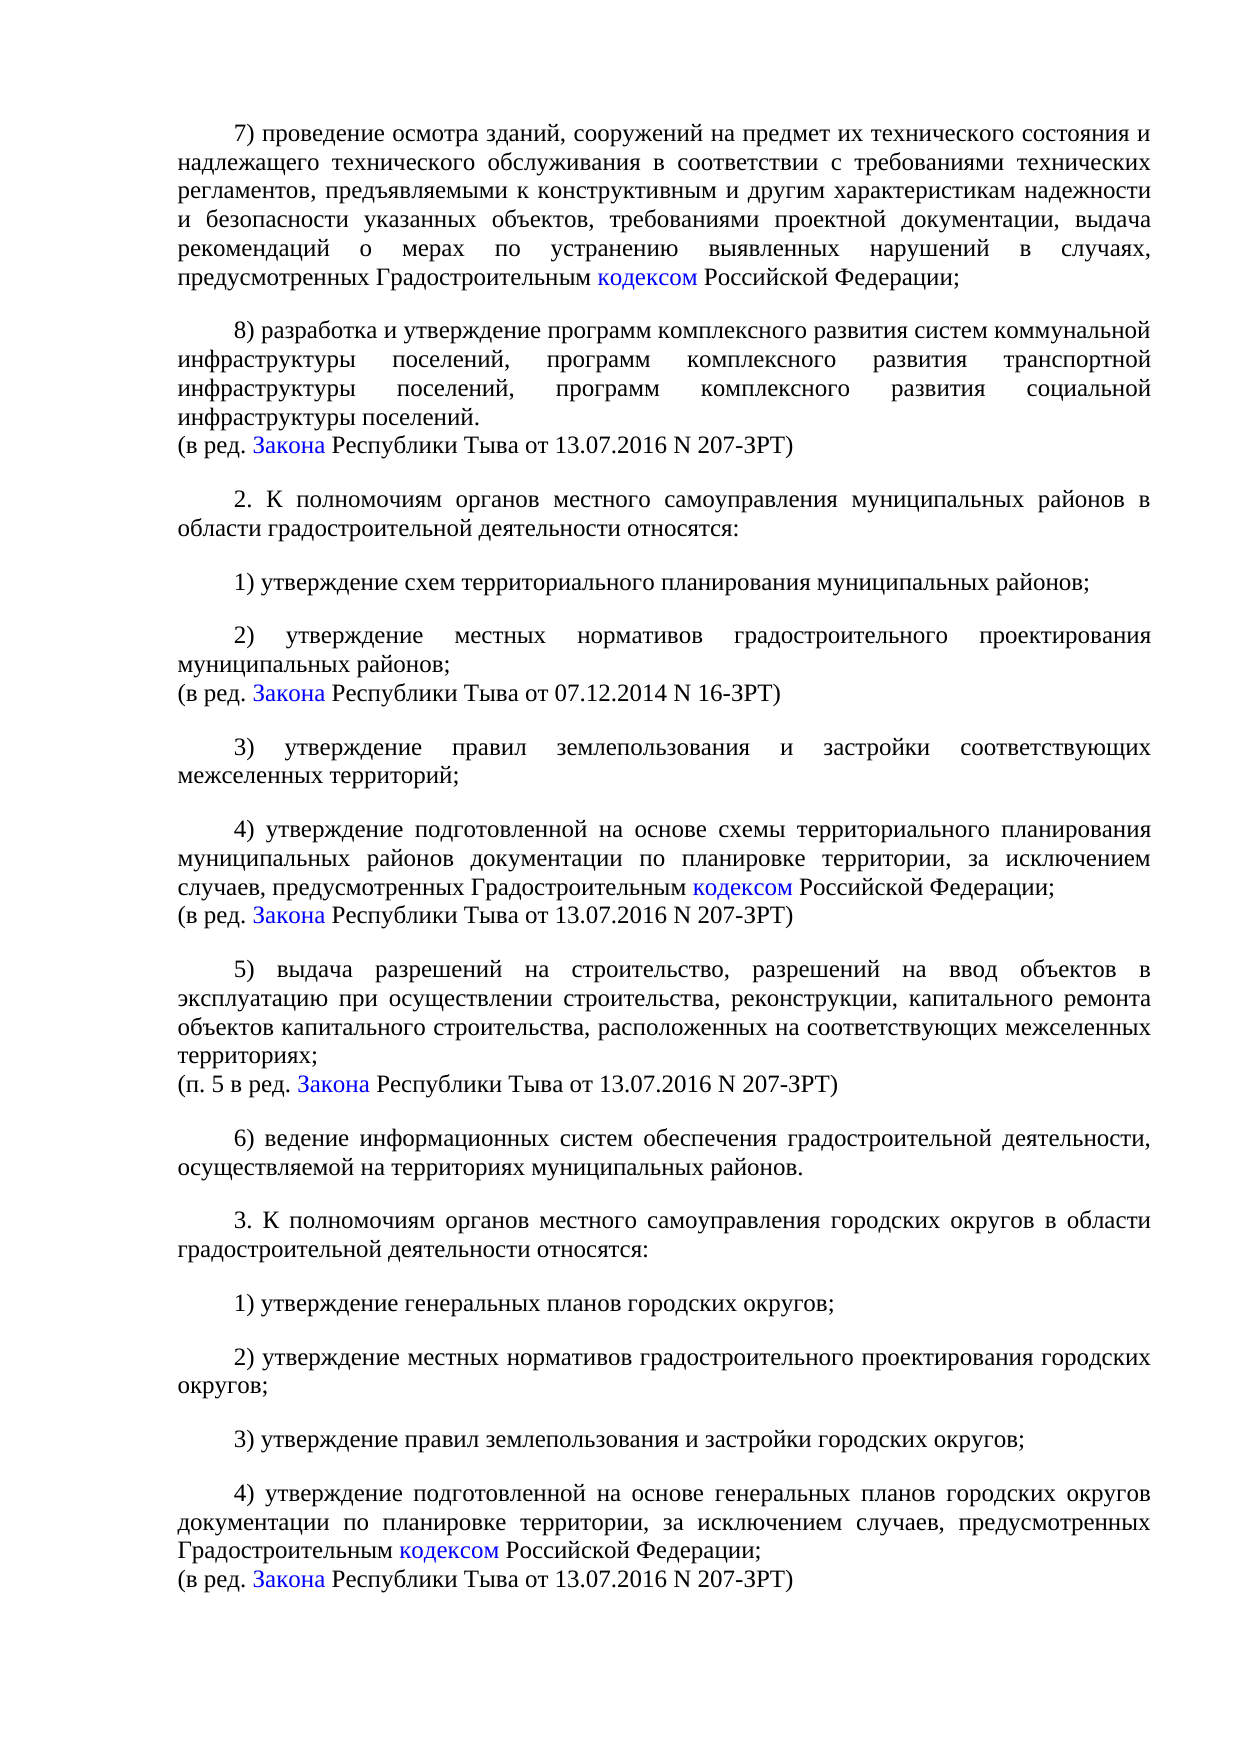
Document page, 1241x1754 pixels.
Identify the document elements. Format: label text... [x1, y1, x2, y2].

text 4) утверждение подготовленной на основе генеральных планов городских округов документации по планировке территории, за исключением случаев, предусмотренных Градостроительным кодексом Российской Федерации; [177, 1478, 1152, 1564]
text 4) утверждение подготовленной на основе схемы территориального планирования муниципальных районов документации по планировке территории, за исключением случаев, предусмотренных Градостроительным кодексом Российской Федерации; [177, 814, 1152, 901]
text 5) выдача разрешений на строительство, разрешений на ввод объектов в эксплуатацию при осуществлении строительства, реконструкции, капитального ремонта объектов капитального строительства, расположенных на соответствующих межселенных территориях; [177, 954, 1152, 1069]
text 1) утверждение генеральных планов городских округов; [177, 1288, 1152, 1317]
text 1) утверждение схем территориального планирования муниципальных районов; [177, 567, 1152, 596]
text 3. К полномочиям органов местного самоуправления городских округов в области градостроительной деятельности относятся: [177, 1206, 1152, 1263]
text (п. 5 в ред. Закона Республики Тыва от 13.07.2016 N 207-ЗРТ) [177, 1069, 1152, 1098]
text 2) утверждение местных нормативов градостроительного проектирования городских округов; [177, 1342, 1152, 1399]
text (в ред. Закона Республики Тыва от 13.07.2016 N 207-ЗРТ) [177, 431, 1152, 459]
text (в ред. Закона Республики Тыва от 07.12.2014 N 16-ЗРТ) [177, 678, 1152, 707]
text 7) проведение осмотра зданий, сооружений на предмет их технического состояния и надлежащего технического обслуживания в соответствии с требованиями технических регламентов, предъявляемыми к конструктивным и другим характеристикам надежности и безопасности указанных объектов, требованиями проектной документации, выдача рекомендаций о мерах по устранению выявленных нарушений в случаях, предусмотренных Градостроительным кодексом Российской Федерации; [177, 118, 1152, 291]
text 6) ведение информационных систем обеспечения градостроительной деятельности, осуществляемой на территориях муниципальных районов. [177, 1123, 1152, 1181]
text (в ред. Закона Республики Тыва от 13.07.2016 N 207-ЗРТ) [177, 901, 1152, 929]
text (в ред. Закона Республики Тыва от 13.07.2016 N 207-ЗРТ) [177, 1564, 1152, 1593]
text 2) утверждение местных нормативов градостроительного проектирования муниципальных районов; [177, 621, 1152, 678]
text 2. К полномочиям органов местного самоуправления муниципальных районов в области градостроительной деятельности относятся: [177, 484, 1152, 542]
text 3) утверждение правил землепользования и застройки городских округов; [177, 1424, 1152, 1453]
text 3) утверждение правил землепользования и застройки соответствующих межселенных территорий; [177, 732, 1152, 789]
text 8) разработка и утверждение программ комплексного развития систем коммунальной инфраструктуры поселений, программ комплексного развития транспортной инфраструктуры поселений, программ комплексного развития социальной инфраструктуры поселений. [177, 316, 1152, 431]
